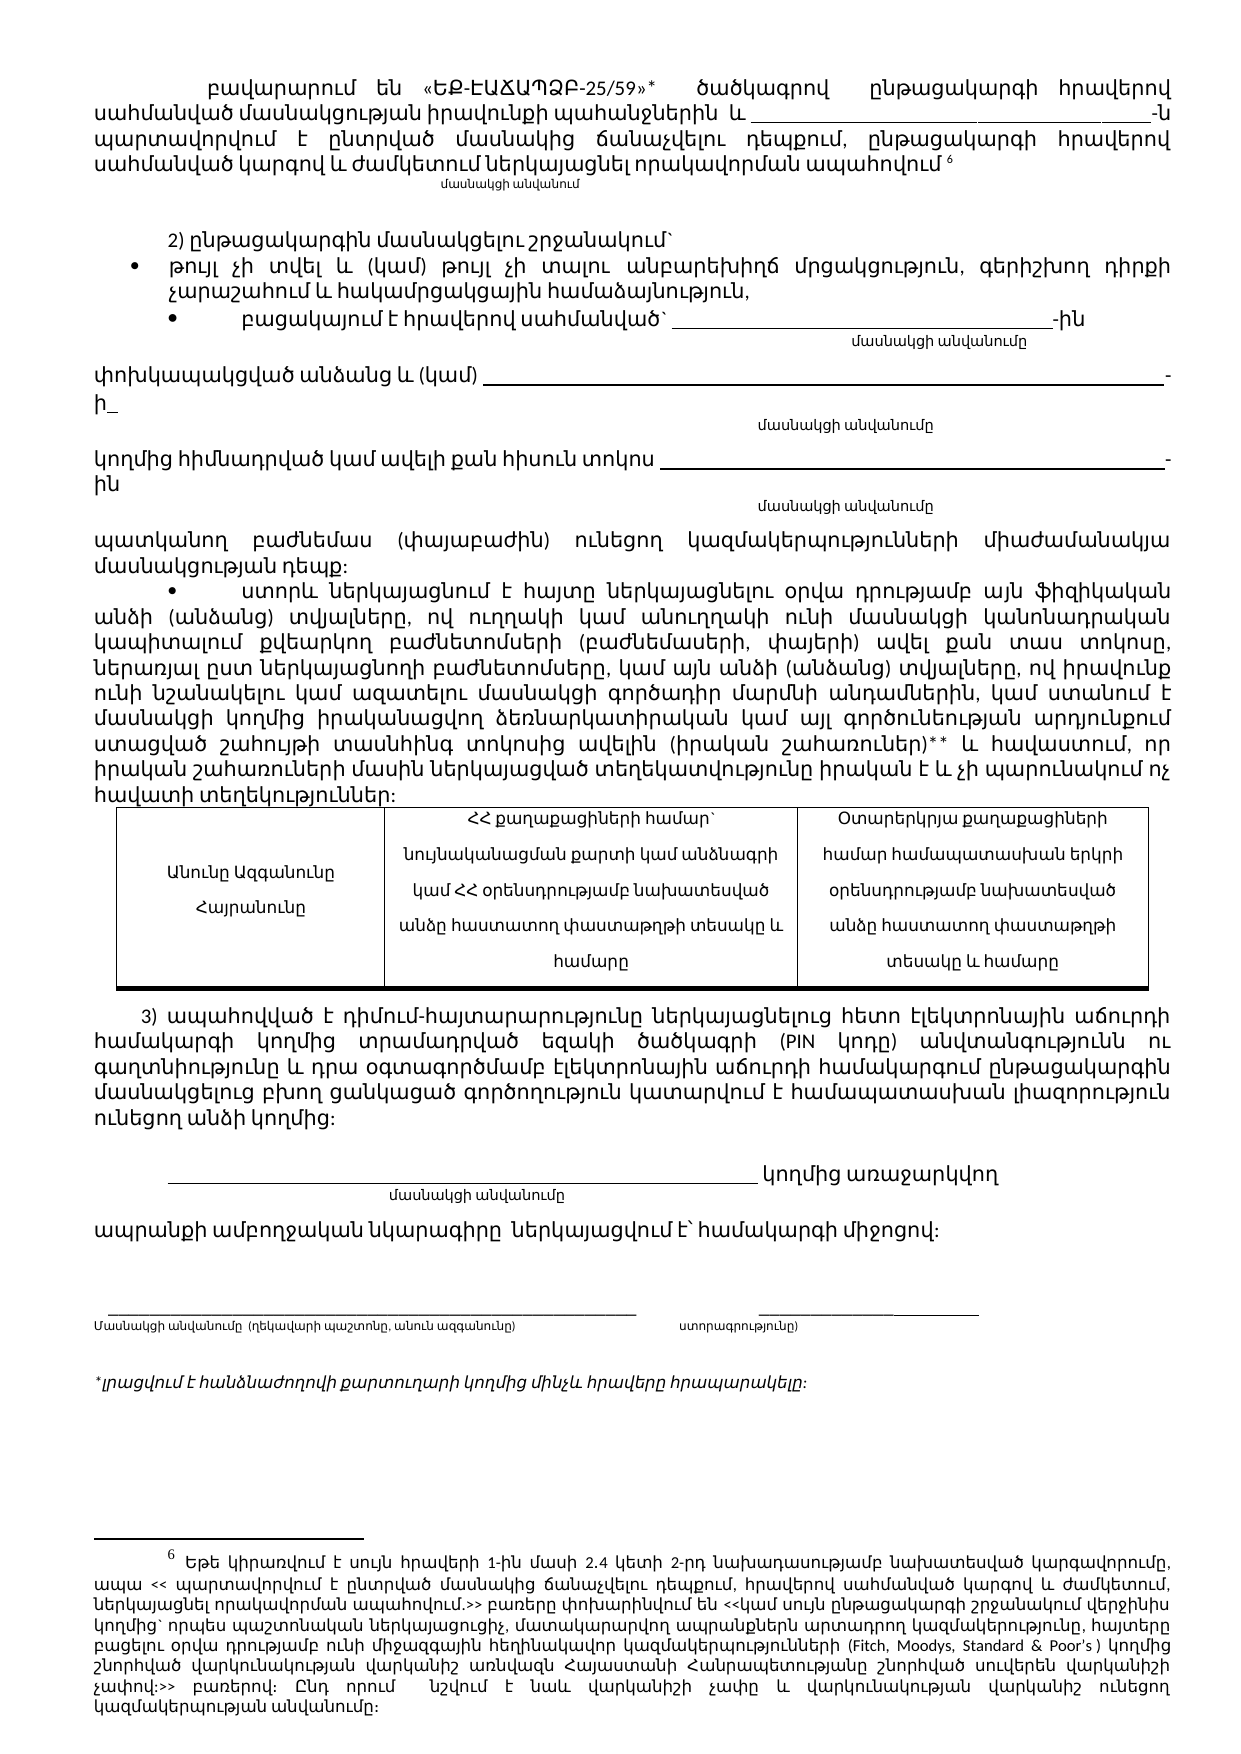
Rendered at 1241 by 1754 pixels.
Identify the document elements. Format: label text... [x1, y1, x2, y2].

text մասնակցի անվանումը [94, 416, 1171, 446]
table_header Օտարերկրյա քաղաքացիների համար համապատասխան երկրի օրենսդրությամբ նախատեսված անձը հաստատող փաստաթղթի տեսակը և համարը [798, 808, 1148, 986]
list թույլ չի տվել և (կամ) թույլ չի տալու անբարեխիղճ մրցակցություն, գերիշխող դիրքի չարաշահում և հակամրցակցային համաձայնություն, [131, 253, 1171, 304]
text մասնակցի անվանում [94, 177, 1171, 202]
text 2) ընթացակարգին մասնակցելու շրջանակում` [94, 227, 1171, 253]
text *լրացվում է հանձնաժողովի քարտուղարի կողմից մինչև հրավերը հրապարակելը: [94, 1373, 1171, 1393]
text փոխկապակցված անձանց և (կամ) -ի [94, 362, 1171, 416]
list ստորև ներկայացնում է հայտը ներկայացնելու օրվա դրությամբ այն ֆիզիկական անձի (անձանց) տվյալները, ով ուղղակի կամ անուղղակի ունի մասնակցի կանոնադրական կապիտալում քվեարկող բաժնետոմսերի (բաժնեմասերի, փայերի) ավել քան տաս տոկոսը, ներառյալ ըստ ներկայացնողի բաժնետոմսերը, կամ այն անձի (անձանց) տվյալները, ով իրավունք ունի նշանակելու կամ ազատելու մասնակցի գործադիր մարմնի անդամներին, կամ ստանում է մասնակցի կողմից իրականացվող ձեռնարկատիրական կամ այլ գործունեության արդյունքում ստացված շահույթի տասնհինգ տոկոսից ավելին (իրական շահառուներ)** և հավաստում, որ իրական շահառուների մասին ներկայացված տեղեկատվությունը իրական է և չի պարունակում ոչ հավատի տեղեկություններ: [94, 578, 1171, 807]
text կողմից հիմնադրված կամ ավելի քան հիսուն տոկոս -ին [94, 446, 1171, 497]
text կողմից առաջարկվող [94, 1161, 1171, 1186]
text բավարարում են «ԵՔ-ԷԱՃԱՊՁԲ-25/59»* ծածկագրով ընթացակարգի հրավերով սահմանված մասնակցության իրավունքի պահանջներին և -ն պարտավորվում է ընտրված մասնակից ճանաչվելու դեպքում, ընթացակարգի հրավերով սահմանված կարգով և ժամկետում ներկայացնել որակավորման ապահովում [94, 75, 1171, 177]
text մասնակցի անվանումը [94, 332, 1171, 362]
text մասնակցի անվանումը [94, 497, 1171, 528]
text մասնակցի անվանումը [94, 1186, 1171, 1217]
text 3) ապահովված է դիմում-հայտարարությունը ներկայացնելուց հետո էլեկտրոնային աճուրդի համակարգի կողմից տրամադրված եզակի ծածկագրի (PIN կոդը) անվտանգությունն ու գաղտնիությունը և դրա օգտագործմամբ էլեկտրոնային աճուրդի համակարգում ընթացակարգին մասնակցելուց բխող ցանկացած գործողություն կատարվում է համապատասխան լիազորություն ունեցող անձի կողմից: [94, 1003, 1171, 1130]
table_header ՀՀ քաղաքացիների համար` նույնականացման քարտի կամ անձնագրի կամ ՀՀ օրենսդրությամբ նախատեսված անձը հաստատող փաստաթղթի տեսակը և համարը [385, 808, 797, 986]
text պատկանող բաժնեմաս (փայաբաժին) ունեցող կազմակերպությունների միաժամանակյա մասնակցության դեպք: [94, 528, 1171, 578]
text ___________________________________________________ _____________ Մասնակցի անվանումը (ղեկավարի պաշտոնը, անուն ազգանունը) ստորագրությունը) [94, 1293, 1171, 1344]
table_header Անունը Ազգանունը Հայրանունը [117, 808, 384, 986]
text ապրանքի ամբողջական նկարագիրը ներկայացվում է՝ համակարգի միջոցով: [94, 1217, 1171, 1242]
list բացակայում է հրավերով սահմանված` -ին [94, 304, 1171, 332]
